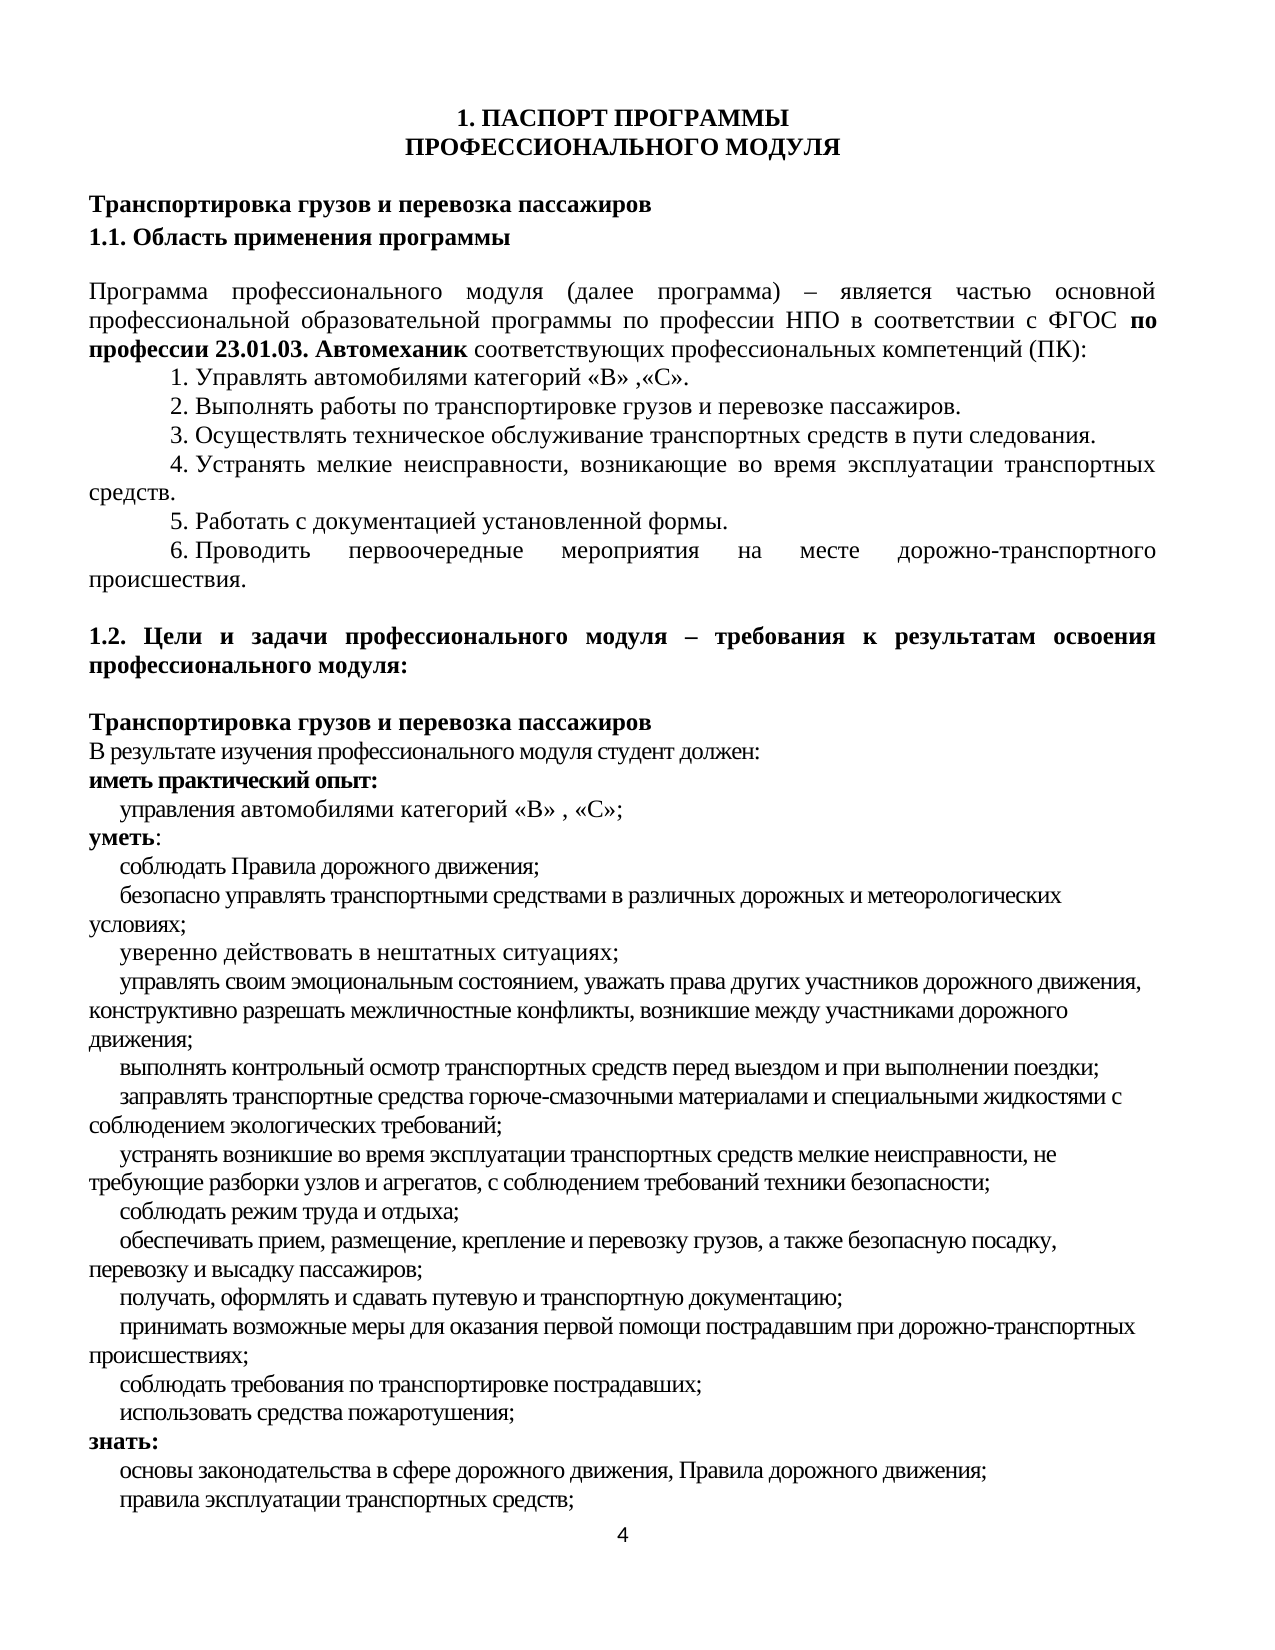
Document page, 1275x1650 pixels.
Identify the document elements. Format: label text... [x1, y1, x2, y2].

text обеспечивать прием, размещение, крепление и перевозку грузов, а также безопасную посадку, перевозку и высадку пассажиров; [88, 1225, 1157, 1282]
text заправлять транспортные средства горюче-смазочными материалами и специальными жидкостями с соблюдением экологических требований; [88, 1081, 1157, 1139]
text получать, оформлять и сдавать путевую и транспортную документацию; [88, 1282, 1157, 1311]
text 5. Работать с документацией установленной формы. [88, 506, 1157, 535]
text В результате изучения профессионального модуля студент должен: [88, 736, 1157, 765]
text 3. Осуществлять техническое обслуживание транспортных средств в пути следования. [88, 420, 1157, 449]
text 1. паспорт ПРОГРАММЫ [88, 103, 1157, 132]
text уметь: [88, 822, 1157, 851]
text выполнять контрольный осмотр транспортных средств перед выездом и при выполнении поездки; [88, 1052, 1157, 1081]
text 1.1. Область применения программы [88, 222, 1176, 251]
text основы законодательства в сфере дорожного движения, Правила дорожного движения; [88, 1455, 1157, 1484]
text управления автомобилями категорий «В» , «С»; [88, 794, 1157, 822]
text знать: [88, 1426, 1157, 1455]
text соблюдать Правила дорожного движения; [88, 851, 1157, 880]
text соблюдать режим труда и отдыха; [88, 1196, 1157, 1225]
text управлять своим эмоциональным состоянием, уважать права других участников дорожного движения, конструктивно разрешать межличностные конфликты, возникшие между участниками дорожного движения; [88, 966, 1157, 1052]
text 1. Управлять автомобилями категорий «В» ,«С». [88, 362, 1157, 391]
text уверенно действовать в нештатных ситуациях; [88, 937, 1157, 966]
text ПРОФЕССИОНАЛЬНОГО МОДУЛЯ [88, 132, 1157, 161]
text принимать возможные меры для оказания первой помощи пострадавшим при дорожно-транспортных происшествиях; [88, 1311, 1157, 1369]
text правила эксплуатации транспортных средств; [88, 1484, 1157, 1512]
text использовать средства пожаротушения; [88, 1397, 1157, 1426]
text иметь практический опыт: [88, 765, 1157, 794]
text Транспортировка грузов и перевозка пассажиров [88, 189, 1157, 218]
text 2. Выполнять работы по транспортировке грузов и перевозке пассажиров. [88, 391, 1157, 420]
text соблюдать требования по транспортировке пострадавших; [88, 1369, 1157, 1397]
text устранять возникшие во время эксплуатации транспортных средств мелкие неисправности, не требующие разборки узлов и агрегатов, с соблюдением требований техники безопасности; [88, 1139, 1157, 1196]
text безопасно управлять транспортными средствами в различных дорожных и метеорологических условиях; [88, 880, 1157, 937]
text Программа профессионального модуля (далее программа) – является частью основной профессиональной образовательной программы по профессии НПО в соответствии с ФГОС по профессии 23.01.03. Автомеханик соответствующих профессиональных компетенций (ПК): [88, 276, 1157, 362]
text Транспортировка грузов и перевозка пассажиров [88, 707, 1157, 736]
text 4. Устранять мелкие неисправности, возникающие во время эксплуатации транспортных средств. [88, 449, 1157, 506]
text 1.2. Цели и задачи профессионального модуля – требования к результатам освоения профессионального модуля: [88, 621, 1157, 679]
text 6. Проводить первоочередные мероприятия на месте дорожно-транспортного происшествия. [88, 535, 1157, 592]
